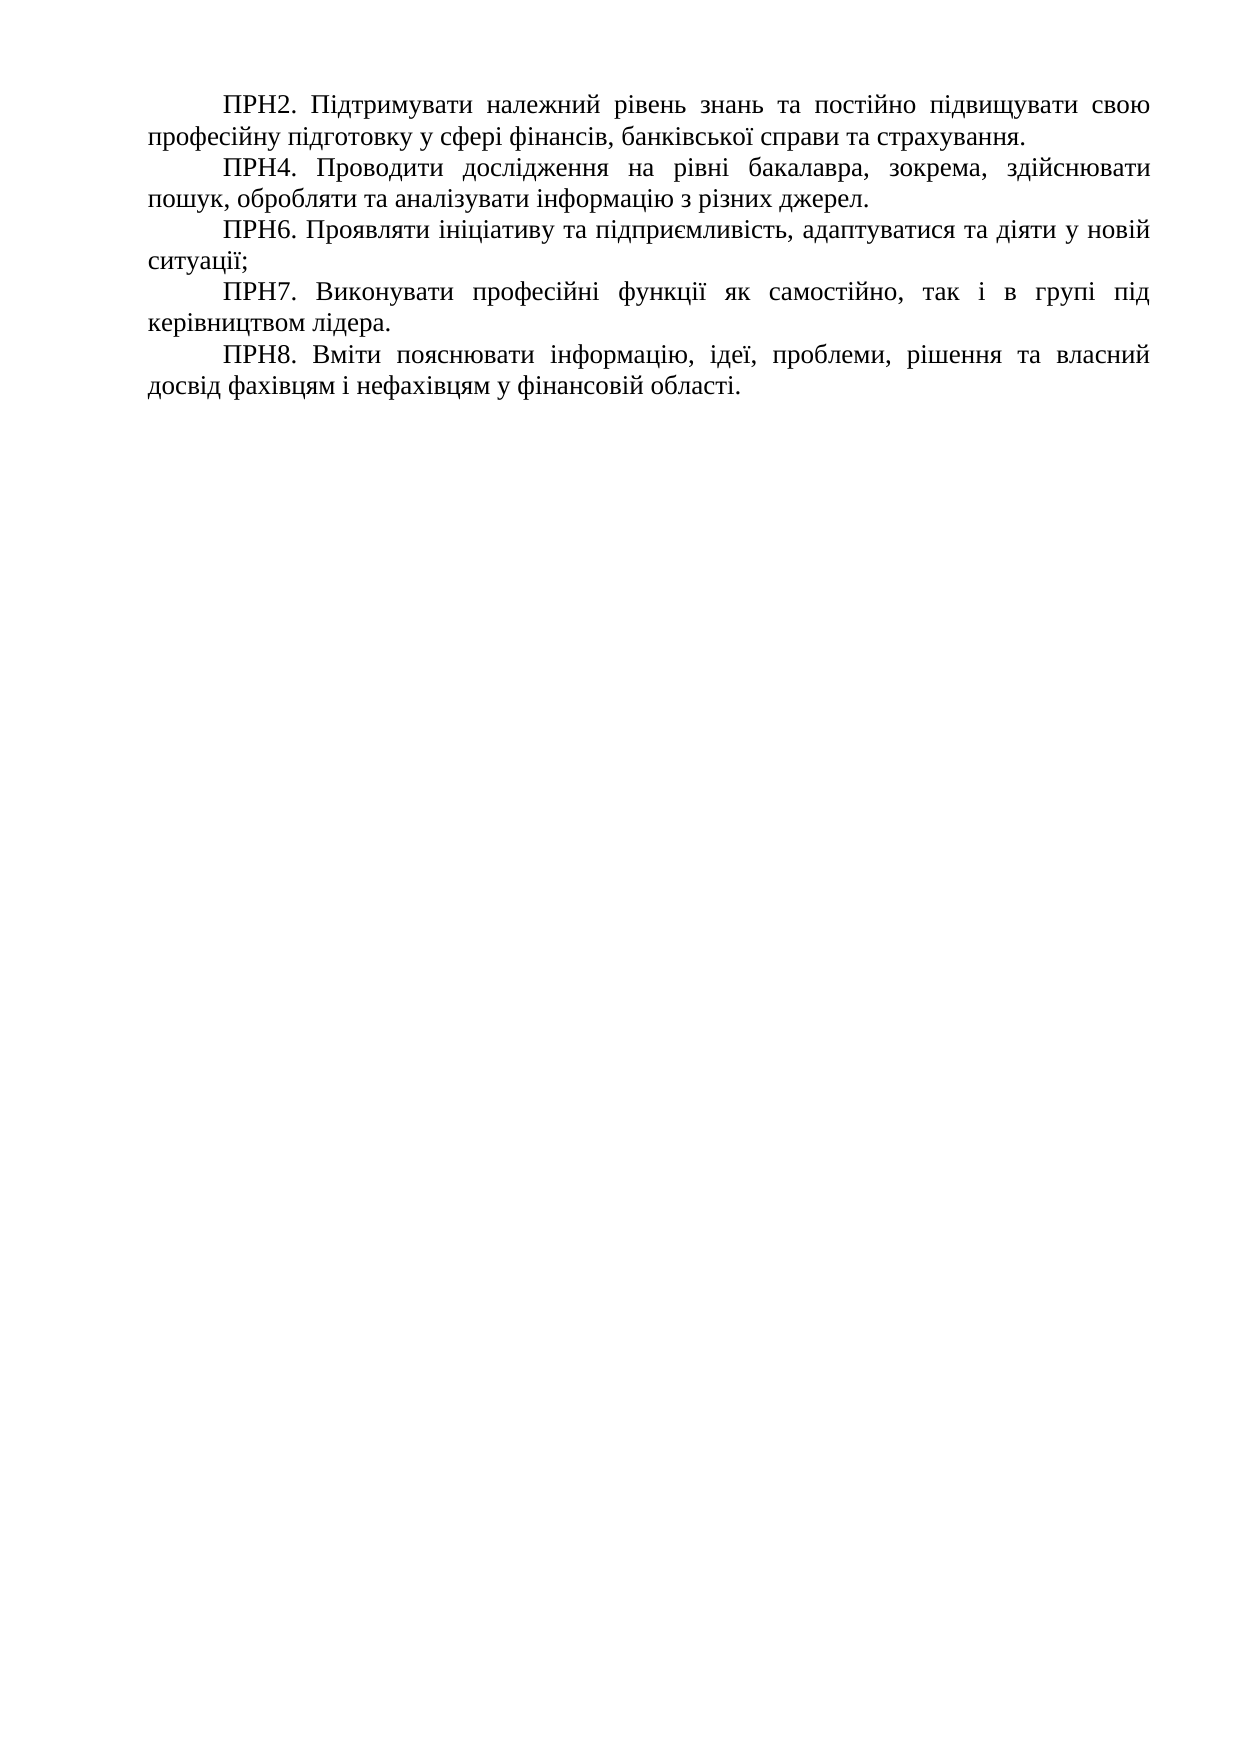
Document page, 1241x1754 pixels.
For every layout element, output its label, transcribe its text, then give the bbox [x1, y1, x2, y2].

text ПРН4. Проводити дослідження на рівні бакалавра, зокрема, здійснювати пошук, обробляти та аналізувати інформацію з різних джерел. [148, 151, 1152, 213]
text ПРН2. Підтримувати належний рівень знань та постійно підвищувати свою професійну підготовку у сфері фінансів, банківської справи та страхування. [148, 88, 1152, 151]
text ПРН8. Вміти пояснювати інформацію, ідеї, проблеми, рішення та власний досвід фахівцям і нефахівцям у фінансовій області. [148, 338, 1152, 400]
text ПРН6. Проявляти ініціативу та підприємливість, адаптуватися та діяти у новій ситуації; [148, 213, 1152, 275]
text ПРН7. Виконувати професійні функції як самостійно, так і в групі під керівництвом лідера. [148, 275, 1152, 338]
